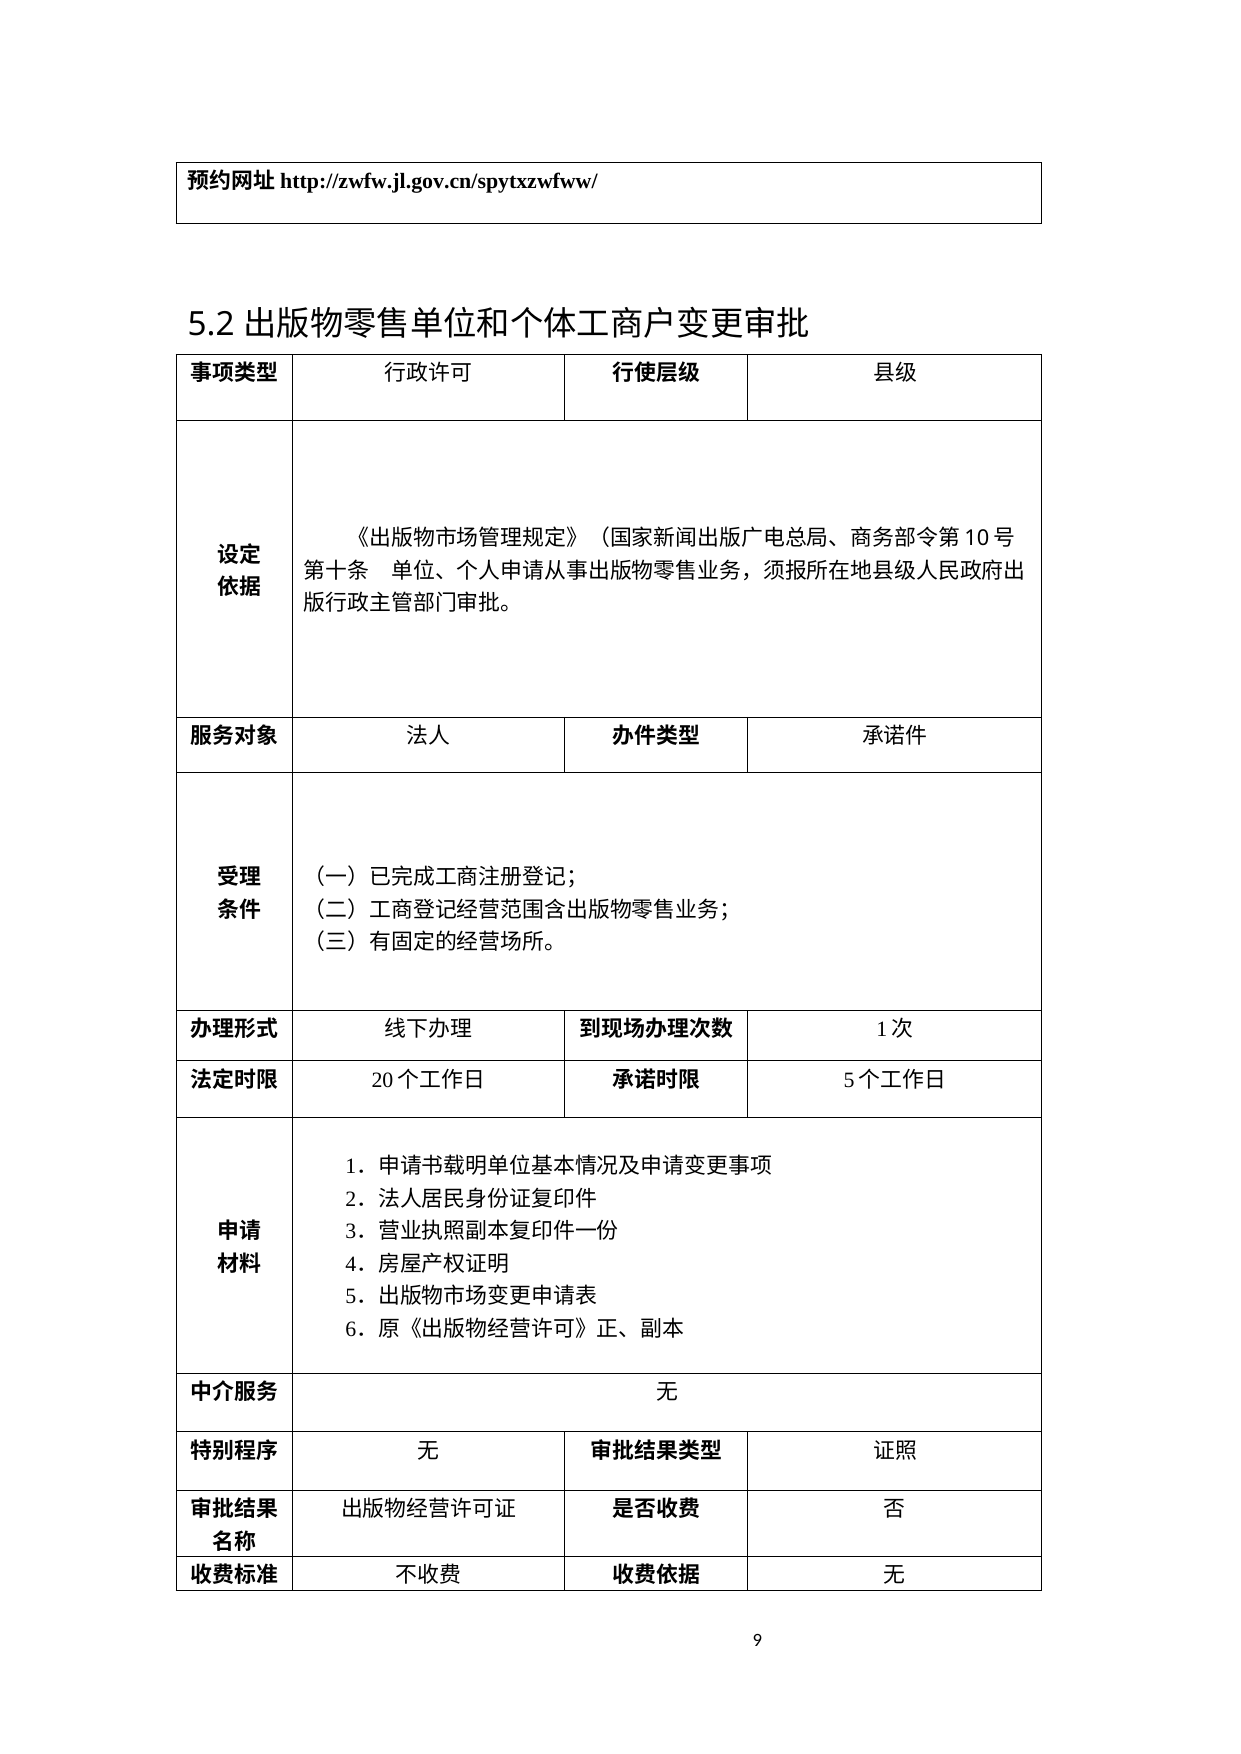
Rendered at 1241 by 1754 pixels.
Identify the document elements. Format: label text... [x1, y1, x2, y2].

table_cell 申请书载明单位基本情况及申请变更事项 法人居民身份证复印件 营业执照副本复印件一份 房屋产权证明 出版物市场变更申请表 原《出版物经营许可》正、副本 [293, 1118, 1041, 1373]
table_cell 申请 材料 [177, 1118, 292, 1373]
table_cell 20个工作日 [293, 1061, 564, 1117]
table_cell 无 [293, 1374, 1041, 1431]
table_header 事项类型 [177, 355, 292, 419]
table_cell 受理 条件 [177, 773, 292, 1010]
table_cell 无 [748, 1557, 1041, 1589]
table_cell 收费标准 [177, 1557, 292, 1589]
table_cell 5个工作日 [748, 1061, 1041, 1117]
table_cell 不收费 [293, 1557, 564, 1589]
table_cell 证照 [748, 1432, 1041, 1490]
table_cell 1次 [748, 1011, 1041, 1060]
table_cell 承诺时限 [565, 1061, 747, 1117]
table_header 县级 [748, 355, 1041, 419]
table_cell 预约网址 http://zwfw.jl.gov.cn/spytxzwfww/ [177, 163, 1041, 223]
table_cell 办件类型 [565, 718, 747, 772]
table_cell 服务对象 [177, 718, 292, 772]
table_cell 承诺件 [748, 718, 1041, 772]
table_cell （一）已完成工商注册登记； （二）工商登记经营范围含出版物零售业务； （三）有固定的经营场所。 [293, 773, 1041, 1010]
table_cell 线下办理 [293, 1011, 564, 1060]
table_cell 无 [293, 1432, 564, 1490]
table_cell 出版物经营许可证 [293, 1491, 564, 1556]
table_cell 法定时限 [177, 1061, 292, 1117]
table_cell 办理形式 [177, 1011, 292, 1060]
table_header 行政许可 [293, 355, 564, 419]
table_cell 收费依据 [565, 1557, 747, 1589]
table_cell 审批结果类型 [565, 1432, 747, 1490]
table_cell 中介服务 [177, 1374, 292, 1431]
table_cell 审批结果名称 [177, 1491, 292, 1556]
table_cell 否 [748, 1491, 1041, 1556]
text 5.2 出版物零售单位和个体工商户变更审批 [187, 289, 1053, 354]
table_cell 《出版物市场管理规定》（国家新闻出版广电总局、商务部令第10号第十条 单位、个人申请从事出版物零售业务，须报所在地县级人民政府出版行政主管部门审批。 [293, 421, 1041, 717]
table_cell 特别程序 [177, 1432, 292, 1490]
table_cell 设定 依据 [177, 421, 292, 717]
table_cell 是否收费 [565, 1491, 747, 1556]
table_header 行使层级 [565, 355, 747, 419]
table_cell 法人 [293, 718, 564, 772]
table_cell 到现场办理次数 [565, 1011, 747, 1060]
